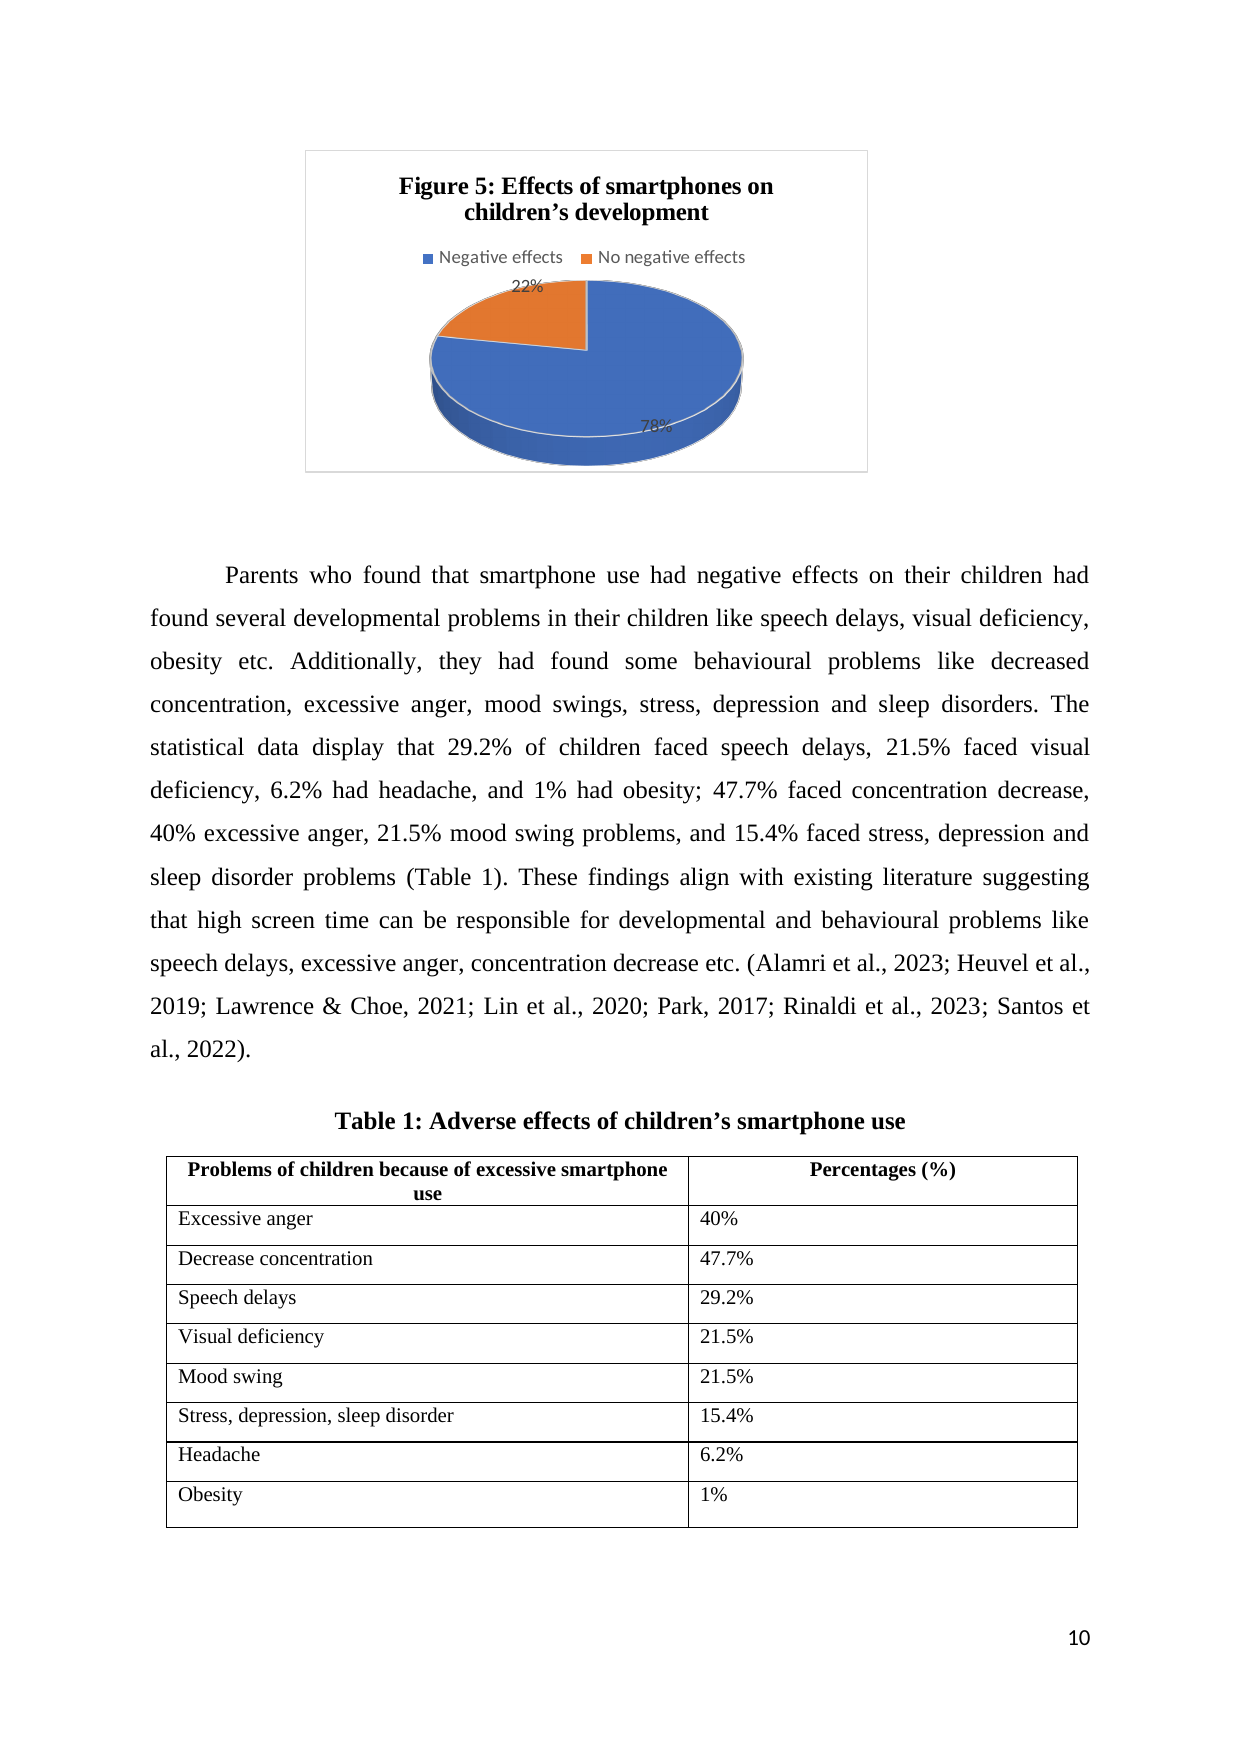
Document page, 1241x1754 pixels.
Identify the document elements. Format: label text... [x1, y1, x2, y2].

table_cell Visual deficiency [167, 1324, 688, 1363]
table_cell Speech delays [167, 1285, 688, 1323]
table_cell Excessive anger [167, 1206, 688, 1244]
text Table 1: Adverse effects of children’s smartphone use [150, 1106, 1090, 1135]
table_cell 21.5% [689, 1364, 1077, 1402]
table_cell 40% [689, 1206, 1077, 1244]
table_header Percentages (%) [689, 1157, 1077, 1205]
table_cell Mood swing [167, 1364, 688, 1402]
table_cell 6.2% [689, 1443, 1077, 1481]
table_cell Obesity [167, 1482, 688, 1527]
table_cell 15.4% [689, 1403, 1077, 1441]
table_cell 21.5% [689, 1324, 1077, 1363]
table_cell 29.2% [689, 1285, 1077, 1323]
table_cell Stress, depression, sleep disorder [167, 1403, 688, 1441]
table_cell 1% [689, 1482, 1077, 1527]
text Parents who found that smartphone use had negative effects on their children had found several developmental problems in their children like speech delays, visual deficiency, obesity etc. Additionally, they had found some behavioural problems like decreased concentration, excessive anger, mood swings, stress, depression and sleep disorders. The statistical data display that 29.2% of children faced speech delays, 21.5% faced visual deficiency, 6.2% had headache, and 1% had obesity; 47.7% faced concentration decrease, 40% excessive anger, 21.5% mood swing problems, and 15.4% faced stress, depression and sleep disorder problems (Table 1). These findings align with existing literature suggesting that high screen time can be responsible for developmental and behavioural problems like speech delays, excessive anger, concentration decrease etc. (Alamri et al., 2023; Heuvel et al., 2019; Lawrence & Choe, 2021; Lin et al., 2020; Park, 2017; Rinaldi et al., 2023; Santos et al., 2022). [150, 560, 1090, 1063]
table_cell Headache [167, 1443, 688, 1481]
table_cell Decrease concentration [167, 1246, 688, 1284]
table_cell 47.7% [689, 1246, 1077, 1284]
table_header Problems of children because of excessive smartphone use [167, 1157, 688, 1205]
